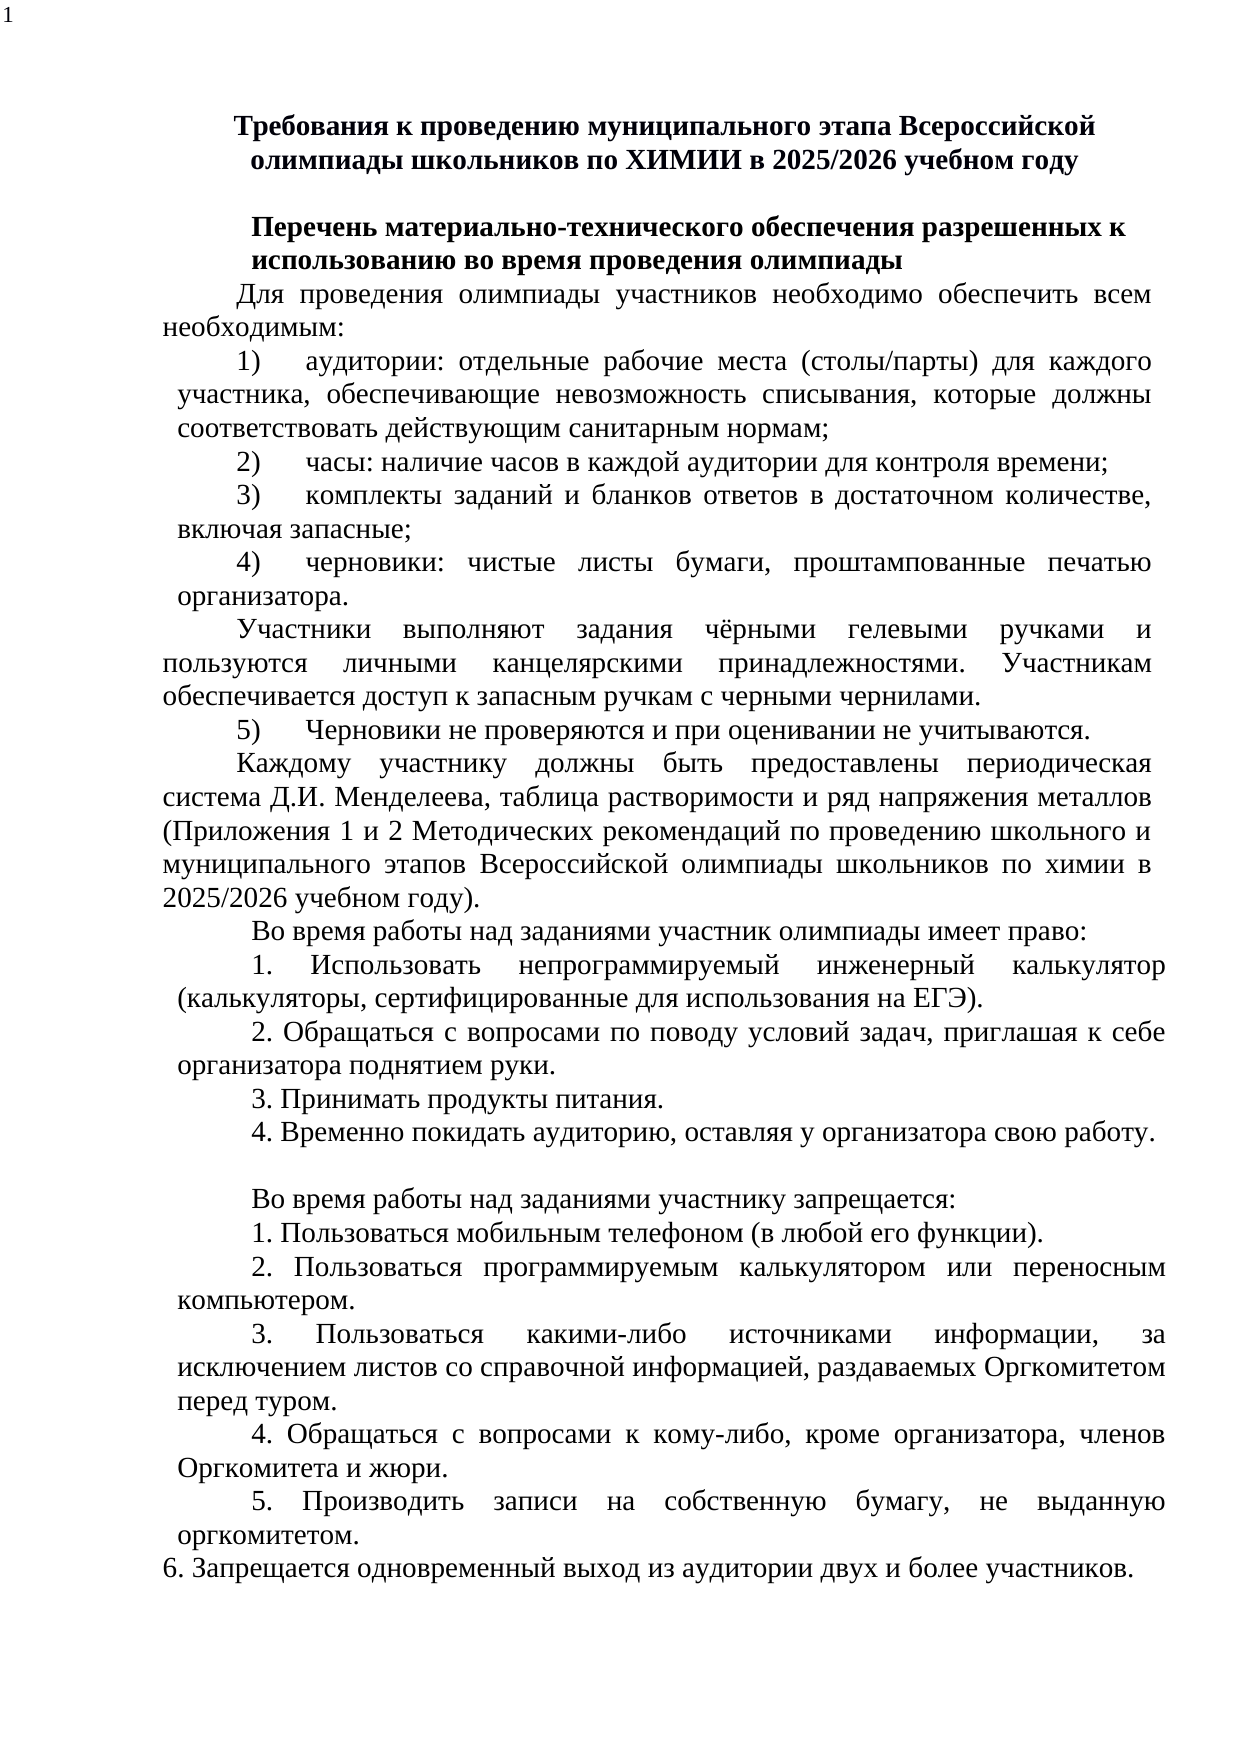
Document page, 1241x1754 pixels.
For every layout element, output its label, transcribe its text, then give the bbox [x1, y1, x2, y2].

list аудитории: отдельные рабочие места (столы/парты) для каждого участника, обеспечивающие невозможность списывания, которые должны соответствовать действующим санитарным нормам; [177, 343, 1152, 444]
text 2. Пользоваться программируемым калькулятором или переносным компьютером. [177, 1249, 1166, 1316]
text 2. Обращаться с вопросами по поводу условий задач, приглашая к себе организатора поднятием руки. [177, 1014, 1166, 1081]
subtitle Перечень материально-технического обеспечения разрешенных к использованию во время проведения олимпиады [251, 209, 1152, 276]
list Для проведения олимпиады участников необходимо обеспечить всем необходимым: [162, 276, 1152, 343]
list черновики: чистые листы бумаги, проштампованные печатью организатора. [177, 544, 1152, 611]
list Черновики не проверяются и при оценивании не учитываются. [177, 712, 1152, 746]
list комплекты заданий и бланков ответов в достаточном количестве, включая запасные; [177, 477, 1152, 544]
list Участники выполняют задания чёрными гелевыми ручками и пользуются личными канцелярскими принадлежностями. Участникам обеспечивается доступ к запасным ручкам с черными чернилами. [162, 611, 1152, 712]
text 1. Пользоваться мобильным телефоном (в любой его функции). [177, 1215, 1166, 1249]
text 3. Пользоваться какими-либо источниками информации, за исключением листов со справочной информацией, раздаваемых Оргкомитетом перед туром. [177, 1316, 1166, 1416]
text 5. Производить записи на собственную бумагу, не выданную оргкомитетом. [177, 1483, 1166, 1551]
text 1. Использовать непрограммируемый инженерный калькулятор (калькуляторы, сертифицированные для использования на ЕГЭ). [177, 947, 1166, 1014]
text Во время работы над заданиями участнику запрещается: [177, 1182, 1166, 1215]
text 3. Принимать продукты питания. [177, 1081, 1166, 1114]
list Каждому участнику должны быть предоставлены периодическая система Д.И. Менделеева, таблица растворимости и ряд напряжения металлов (Приложения 1 и 2 Методических рекомендаций по проведению школьного и муниципального этапов Всероссийской олимпиады школьников по химии в 2025/2026 учебном году). [162, 746, 1152, 913]
text Требования к проведению муниципального этапа Всероссийской олимпиады школьников по ХИМИИ в 2025/2026 учебном году [162, 108, 1166, 175]
text 6. Запрещается одновременный выход из аудитории двух и более участников. [162, 1551, 1166, 1584]
text Во время работы над заданиями участник олимпиады имеет право: [177, 913, 1166, 947]
text 4. Обращаться с вопросами к кому-либо, кроме организатора, членов Оргкомитета и жюри. [177, 1416, 1166, 1483]
list часы: наличие часов в каждой аудитории для контроля времени; [177, 444, 1152, 477]
text 4. Временно покидать аудиторию, оставляя у организатора свою работу. [177, 1114, 1166, 1148]
